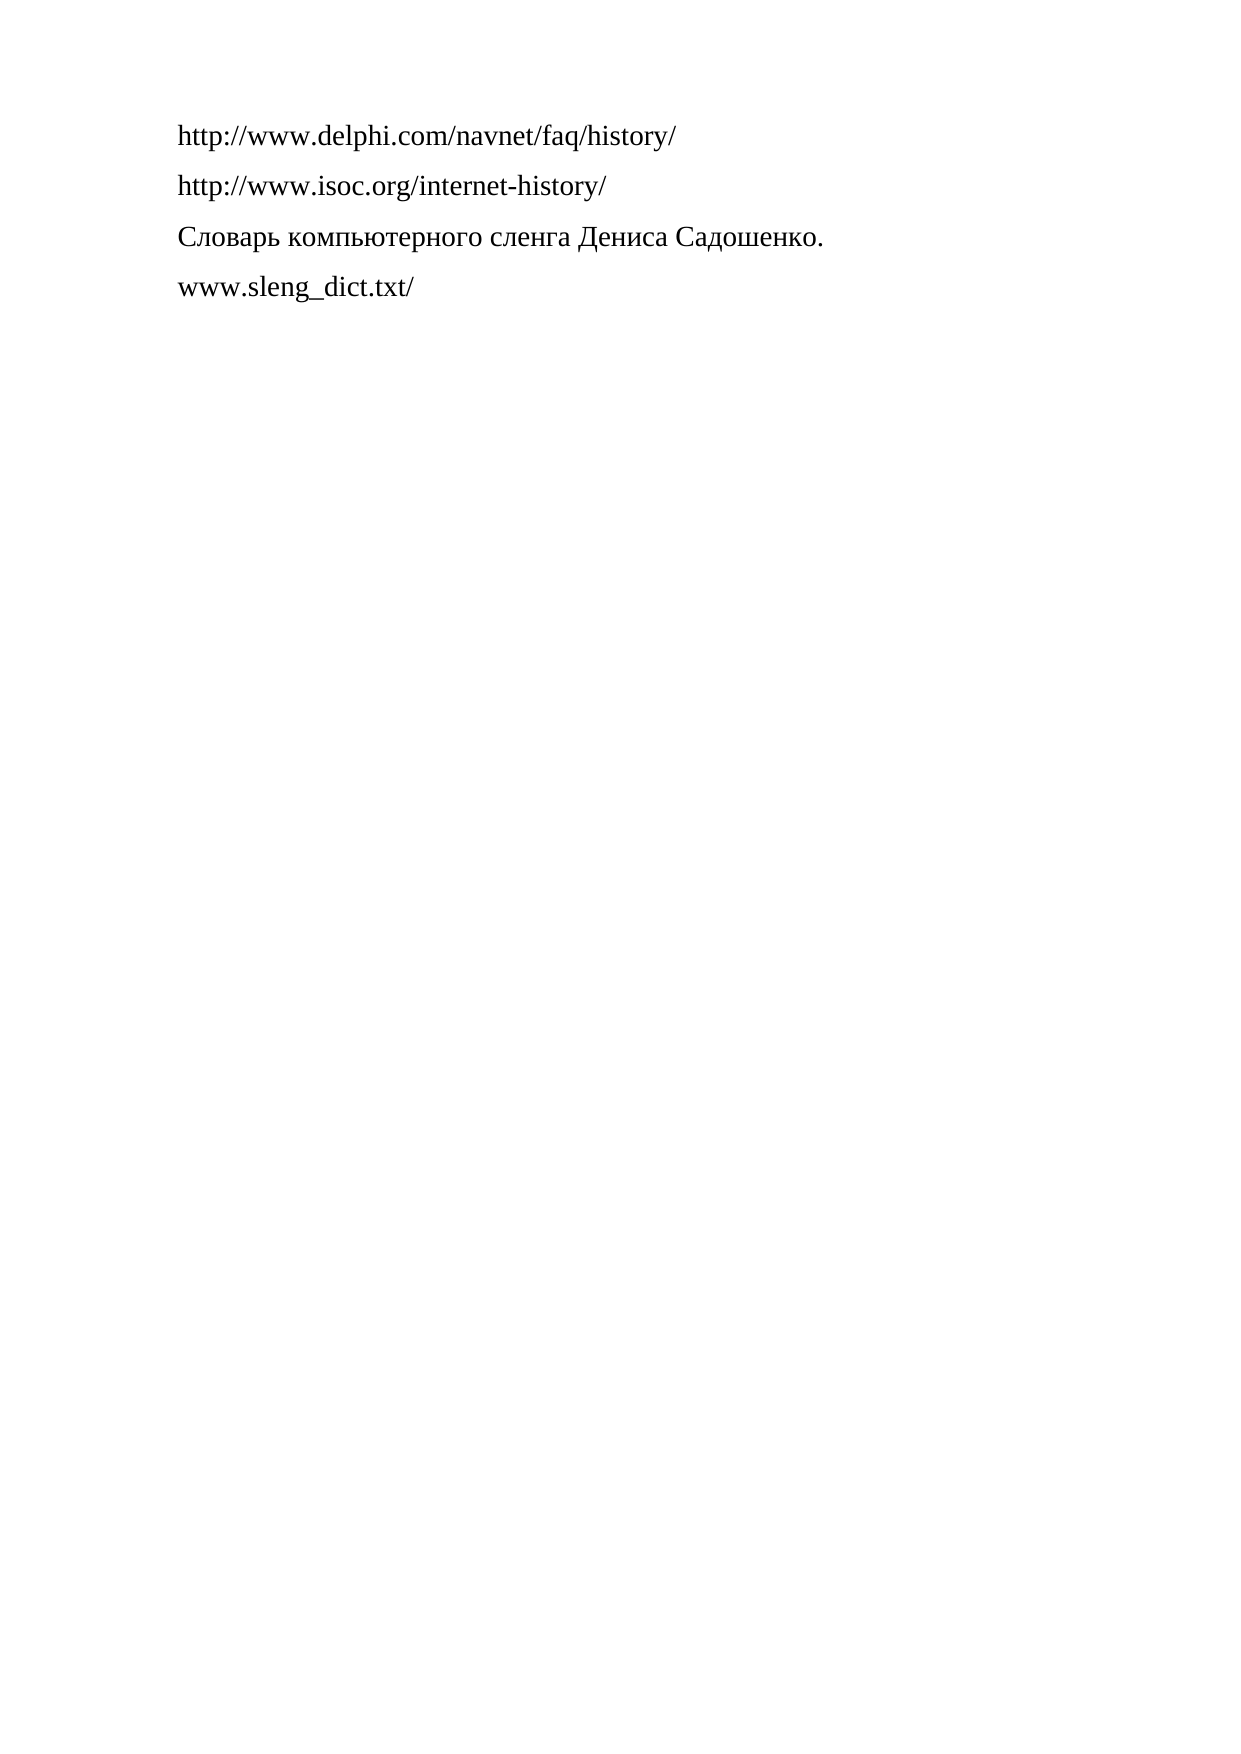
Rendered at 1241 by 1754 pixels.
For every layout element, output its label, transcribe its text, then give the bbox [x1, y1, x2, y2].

text http://www.isoc.org/internet-history/ [177, 168, 1152, 202]
text http://www.delphi.com/navnet/faq/history/ [177, 118, 1152, 152]
text www.sleng_dict.txt/ [177, 269, 1152, 303]
text Словарь компьютерного сленга Дениса Садошенко. [177, 219, 1152, 252]
